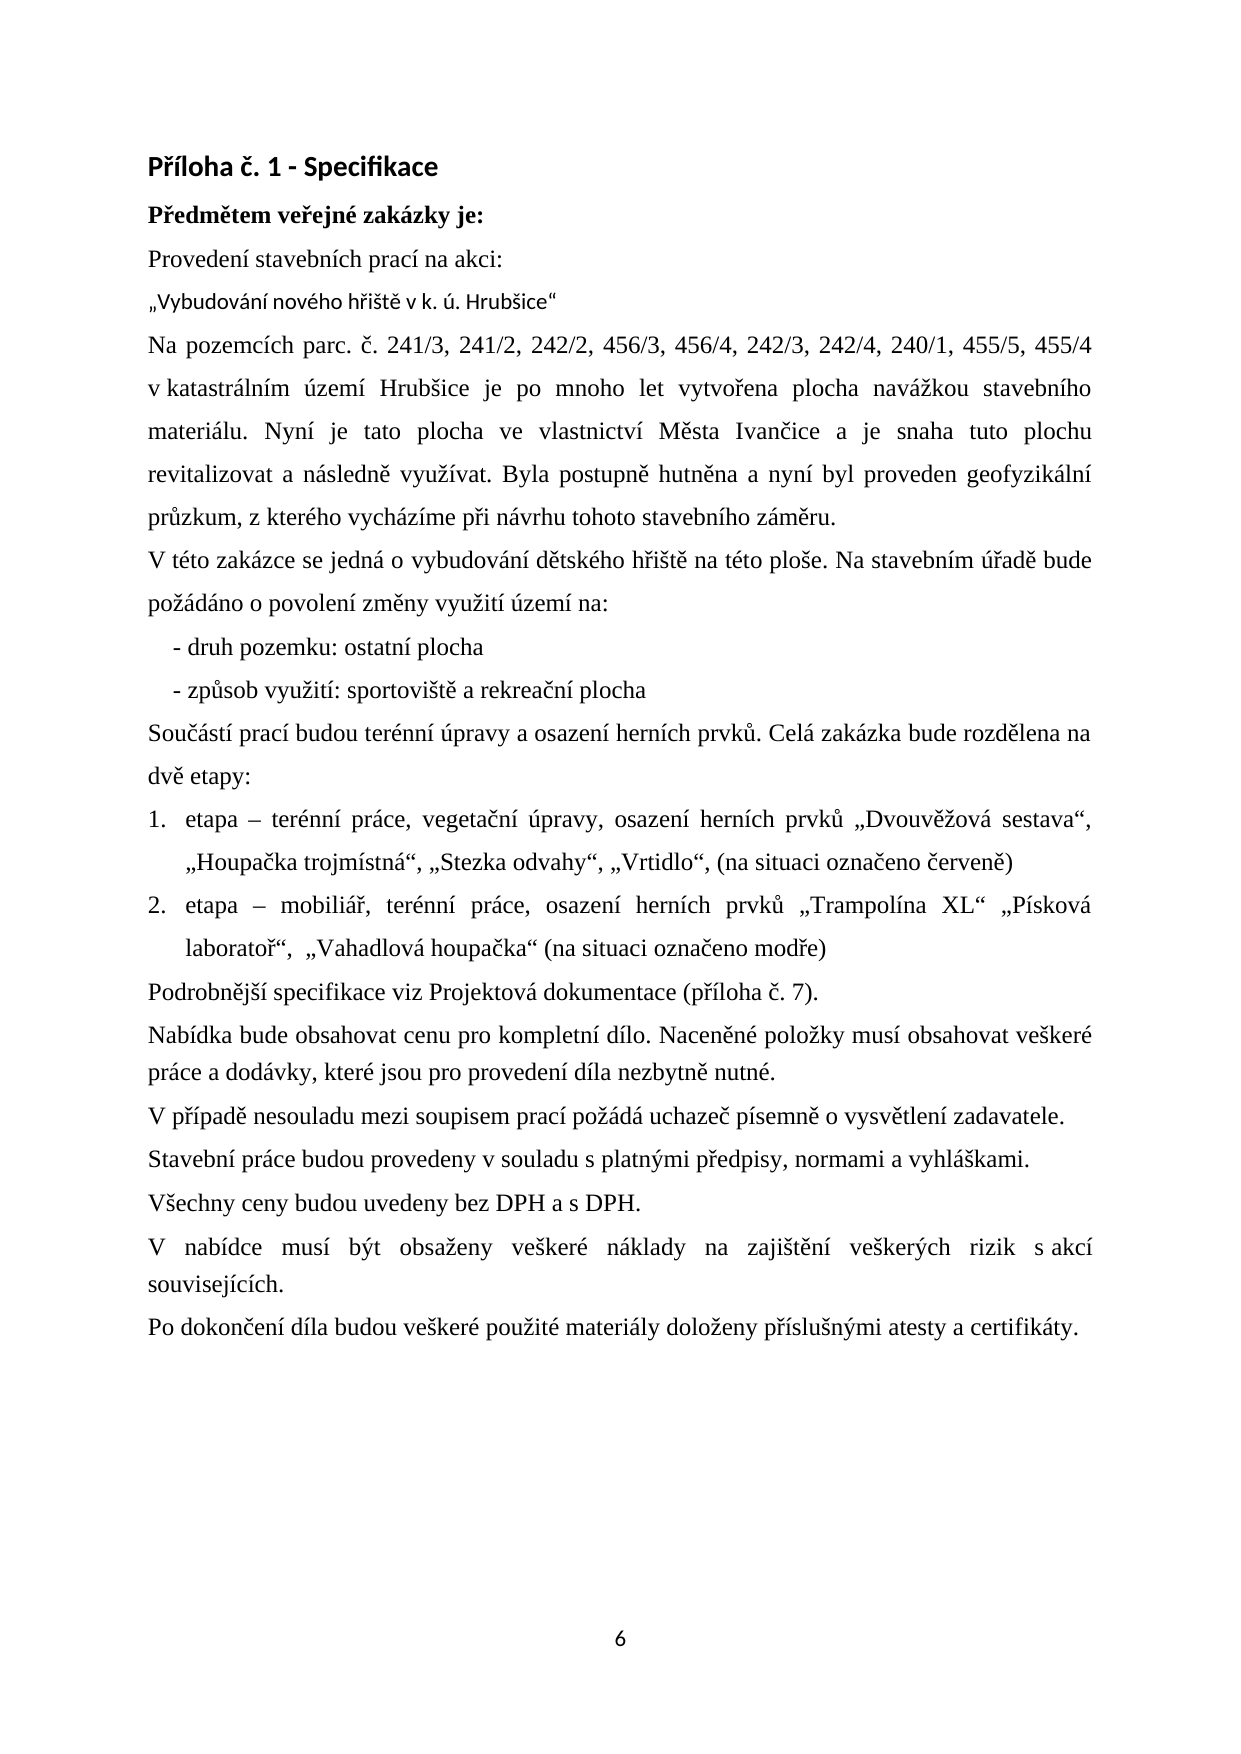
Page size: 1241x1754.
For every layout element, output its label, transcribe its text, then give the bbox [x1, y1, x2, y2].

list Součástí prací budou terénní úpravy a osazení herních prvků. Celá zakázka bude rozdělena na dvě etapy: [110, 718, 1093, 790]
text V případě nesouladu mezi soupisem prací požádá uchazeč písemně o vysvětlení zadavatele. [148, 1101, 1093, 1130]
text Předmětem veřejné zakázky je: [148, 200, 1093, 229]
text Podrobnější specifikace viz Projektová dokumentace (příloha č. 7). [148, 977, 1093, 1005]
text Příloha č. 1 - Specifikace [148, 148, 1093, 183]
list - druh pozemku: ostatní plocha [110, 632, 1093, 660]
text Stavební práce budou provedeny v souladu s platnými předpisy, normami a vyhláškami. [148, 1144, 1093, 1173]
text V nabídce musí být obsaženy veškeré náklady na zajištění veškerých rizik s akcí souvisejících. [148, 1232, 1093, 1298]
text Provedení stavebních prací na akci: [148, 244, 1093, 272]
text Všechny ceny budou uvedeny bez DPH a s DPH. [148, 1188, 1093, 1217]
list etapa – mobiliář, terénní práce, osazení herních prvků „Trampolína XL“ „Písková laboratoř“, „Vahadlová houpačka“ (na situaci označeno modře) [148, 890, 1093, 962]
text V této zakázce se jedná o vybudování dětského hřiště na této ploše. Na stavebním úřadě bude požádáno o povolení změny využití území na: [148, 545, 1093, 617]
list etapa – terénní práce, vegetační úpravy, osazení herních prvků „Dvouvěžová sestava“, „Houpačka trojmístná“, „Stezka odvahy“, „Vrtidlo“, (na situaci označeno červeně) [148, 804, 1093, 876]
list - způsob využití: sportoviště a rekreační plocha [110, 675, 1093, 703]
text Po dokončení díla budou veškeré použité materiály doloženy příslušnými atesty a certifikáty. [148, 1312, 1093, 1341]
text Nabídka bude obsahovat cenu pro kompletní dílo. Naceněné položky musí obsahovat veškeré práce a dodávky, které jsou pro provedení díla nezbytně nutné. [148, 1020, 1093, 1086]
text Na pozemcích parc. č. 241/3, 241/2, 242/2, 456/3, 456/4, 242/3, 242/4, 240/1, 455/5, 455/4 v katastrálním území Hrubšice je po mnoho let vytvořena plocha navážkou stavebního materiálu. Nyní je tato plocha ve vlastnictví Města Ivančice a je snaha tuto plochu revitalizovat a následně využívat. Byla postupně hutněna a nyní byl proveden geofyzikální průzkum, z kterého vycházíme při návrhu tohoto stavebního záměru. [148, 330, 1093, 531]
